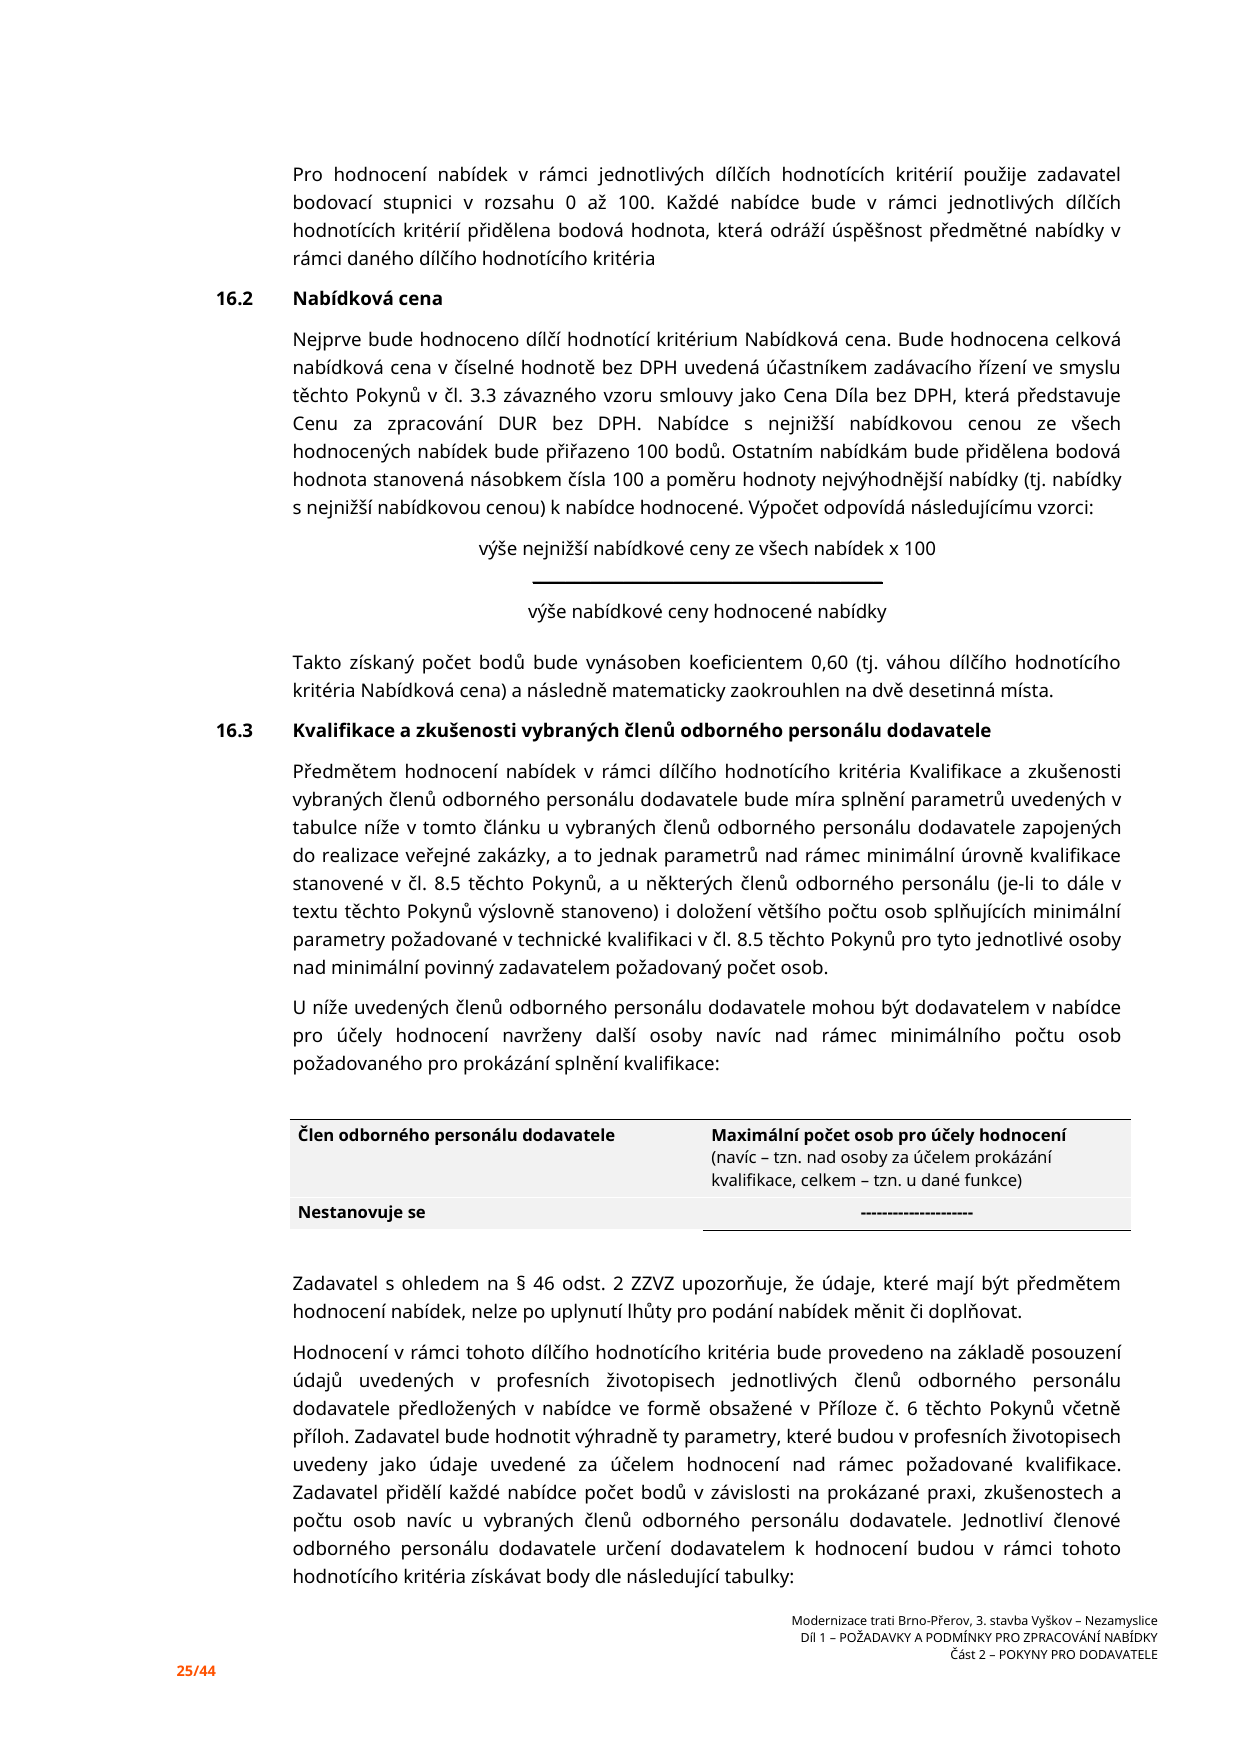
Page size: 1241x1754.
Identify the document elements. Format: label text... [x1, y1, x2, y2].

text Nabídková cena [216, 286, 1122, 311]
table_header Maximální počet osob pro účely hodnocení (navíc – tzn. nad osoby za účelem prokázání kvalifikace, celkem – tzn. u dané funkce) [703, 1120, 1131, 1197]
list Pro hodnocení nabídek v rámci jednotlivých dílčích hodnotících kritérií použije zadavatel bodovací stupnici v rozsahu 0 až 100. Každé nabídce bude v rámci jednotlivých dílčích hodnotících kritérií přidělena bodová hodnota, která odráží úspěšnost předmětné nabídky v rámci daného dílčího hodnotícího kritéria [292, 161, 1122, 271]
text Kvalifikace a zkušenosti vybraných členů odborného personálu dodavatele [216, 717, 1122, 743]
list Hodnocení v rámci tohoto dílčího hodnotícího kritéria bude provedeno na základě posouzení údajů uvedených v profesních životopisech jednotlivých členů odborného personálu dodavatele předložených v nabídce ve formě obsažené v Příloze č. 6 těchto Pokynů včetně příloh. Zadavatel bude hodnotit výhradně ty parametry, které budou v profesních životopisech uvedeny jako údaje uvedené za účelem hodnocení nad rámec požadované kvalifikace. Zadavatel přidělí každé nabídce počet bodů v závislosti na prokázané praxi, zkušenostech a počtu osob navíc u vybraných členů odborného personálu dodavatele. Jednotliví členové odborného personálu dodavatele určení dodavatelem k hodnocení budou v rámci tohoto hodnotícího kritéria získávat body dle následující tabulky: [292, 1339, 1122, 1589]
table_header Člen odborného personálu dodavatele [290, 1120, 703, 1197]
list __________________________________________ [292, 560, 1122, 586]
list Zadavatel s ohledem na § 46 odst. 2 ZZVZ upozorňuje, že údaje, které mají být předmětem hodnocení nabídek, nelze po uplynutí lhůty pro podání nabídek měnit či doplňovat. [292, 1271, 1122, 1324]
list Takto získaný počet bodů bude vynásoben koeficientem 0,60 (tj. váhou dílčího hodnotícího kritéria Nabídková cena) a následně matematicky zaokrouhlen na dvě desetinná místa. [292, 649, 1122, 702]
list Nejprve bude hodnoceno dílčí hodnotící kritérium Nabídková cena. Bude hodnocena celková nabídková cena v číselné hodnotě bez DPH uvedená účastníkem zadávacího řízení ve smyslu těchto Pokynů v čl. 3.3 závazného vzoru smlouvy jako Cena Díla bez DPH, která představuje Cenu za zpracování DUR bez DPH. Nabídce s nejnižší nabídkovou cenou ze všech hodnocených nabídek bude přiřazeno 100 bodů. Ostatním nabídkám bude přidělena bodová hodnota stanovená násobkem čísla 100 a poměru hodnoty nejvýhodnější nabídky (tj. nabídky s nejnižší nabídkovou cenou) k nabídce hodnocené. Výpočet odpovídá následujícímu vzorci: [292, 326, 1122, 520]
table_cell Nestanovuje se [290, 1198, 703, 1229]
list výše nabídkové ceny hodnocené nabídky [292, 598, 1122, 624]
list U níže uvedených členů odborného personálu dodavatele mohou být dodavatelem v nabídce pro účely hodnocení navrženy další osoby navíc nad rámec minimálního počtu osob požadovaného pro prokázání splnění kvalifikace: [292, 995, 1122, 1076]
list výše nejnižší nabídkové ceny ze všech nabídek x 100 [292, 535, 1122, 560]
table_cell --------------------- [703, 1198, 1131, 1229]
list Předmětem hodnocení nabídek v rámci dílčího hodnotícího kritéria Kvalifikace a zkušenosti vybraných členů odborného personálu dodavatele bude míra splnění parametrů uvedených v tabulce níže v tomto článku u vybraných členů odborného personálu dodavatele zapojených do realizace veřejné zakázky, a to jednak parametrů nad rámec minimální úrovně kvalifikace stanovené v čl. 8.5 těchto Pokynů, a u některých členů odborného personálu (je-li to dále v textu těchto Pokynů výslovně stanoveno) i doložení většího počtu osob splňujících minimální parametry požadované v technické kvalifikaci v čl. 8.5 těchto Pokynů pro tyto jednotlivé osoby nad minimální povinný zadavatelem požadovaný počet osob. [292, 758, 1122, 980]
